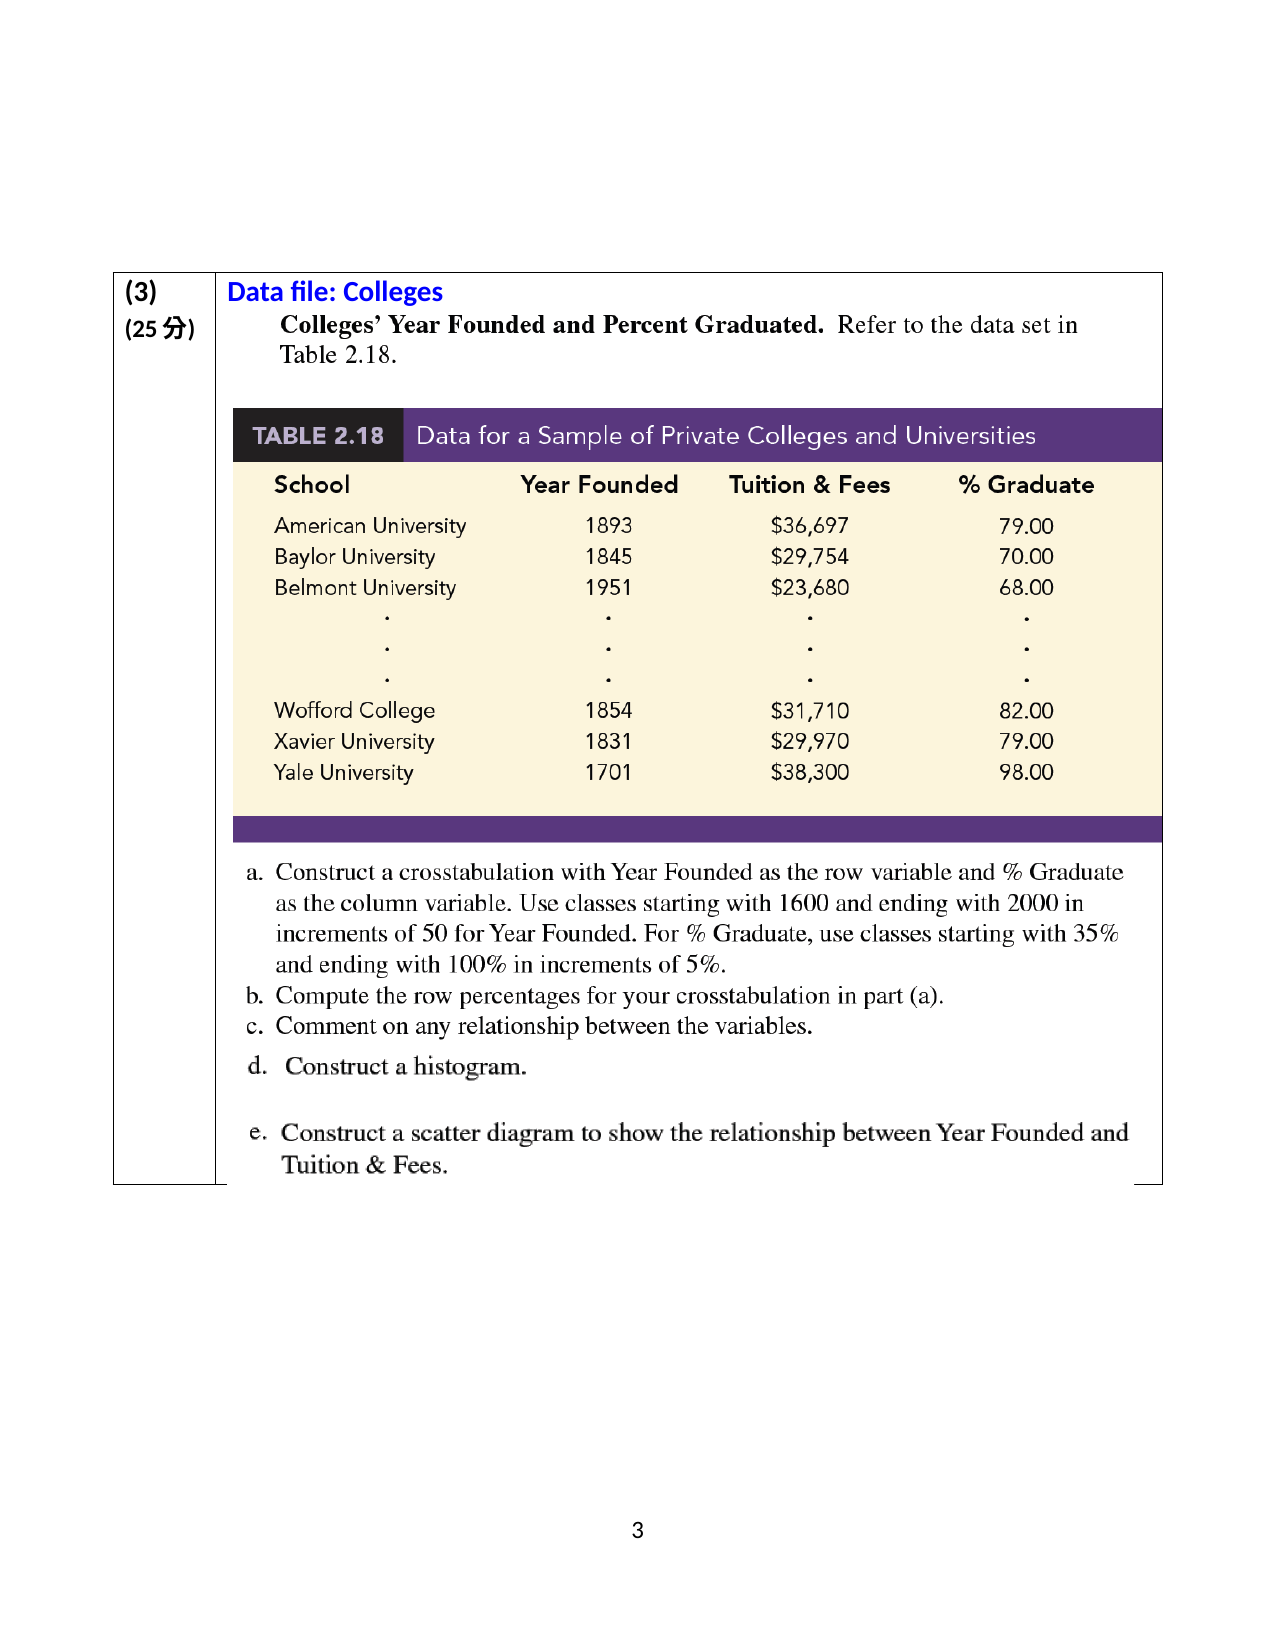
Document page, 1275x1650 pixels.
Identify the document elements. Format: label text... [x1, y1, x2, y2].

picture [227, 308, 1162, 1185]
table_header Data file: Colleges [216, 273, 1162, 1184]
table_header (3) (25分) [114, 273, 215, 1184]
